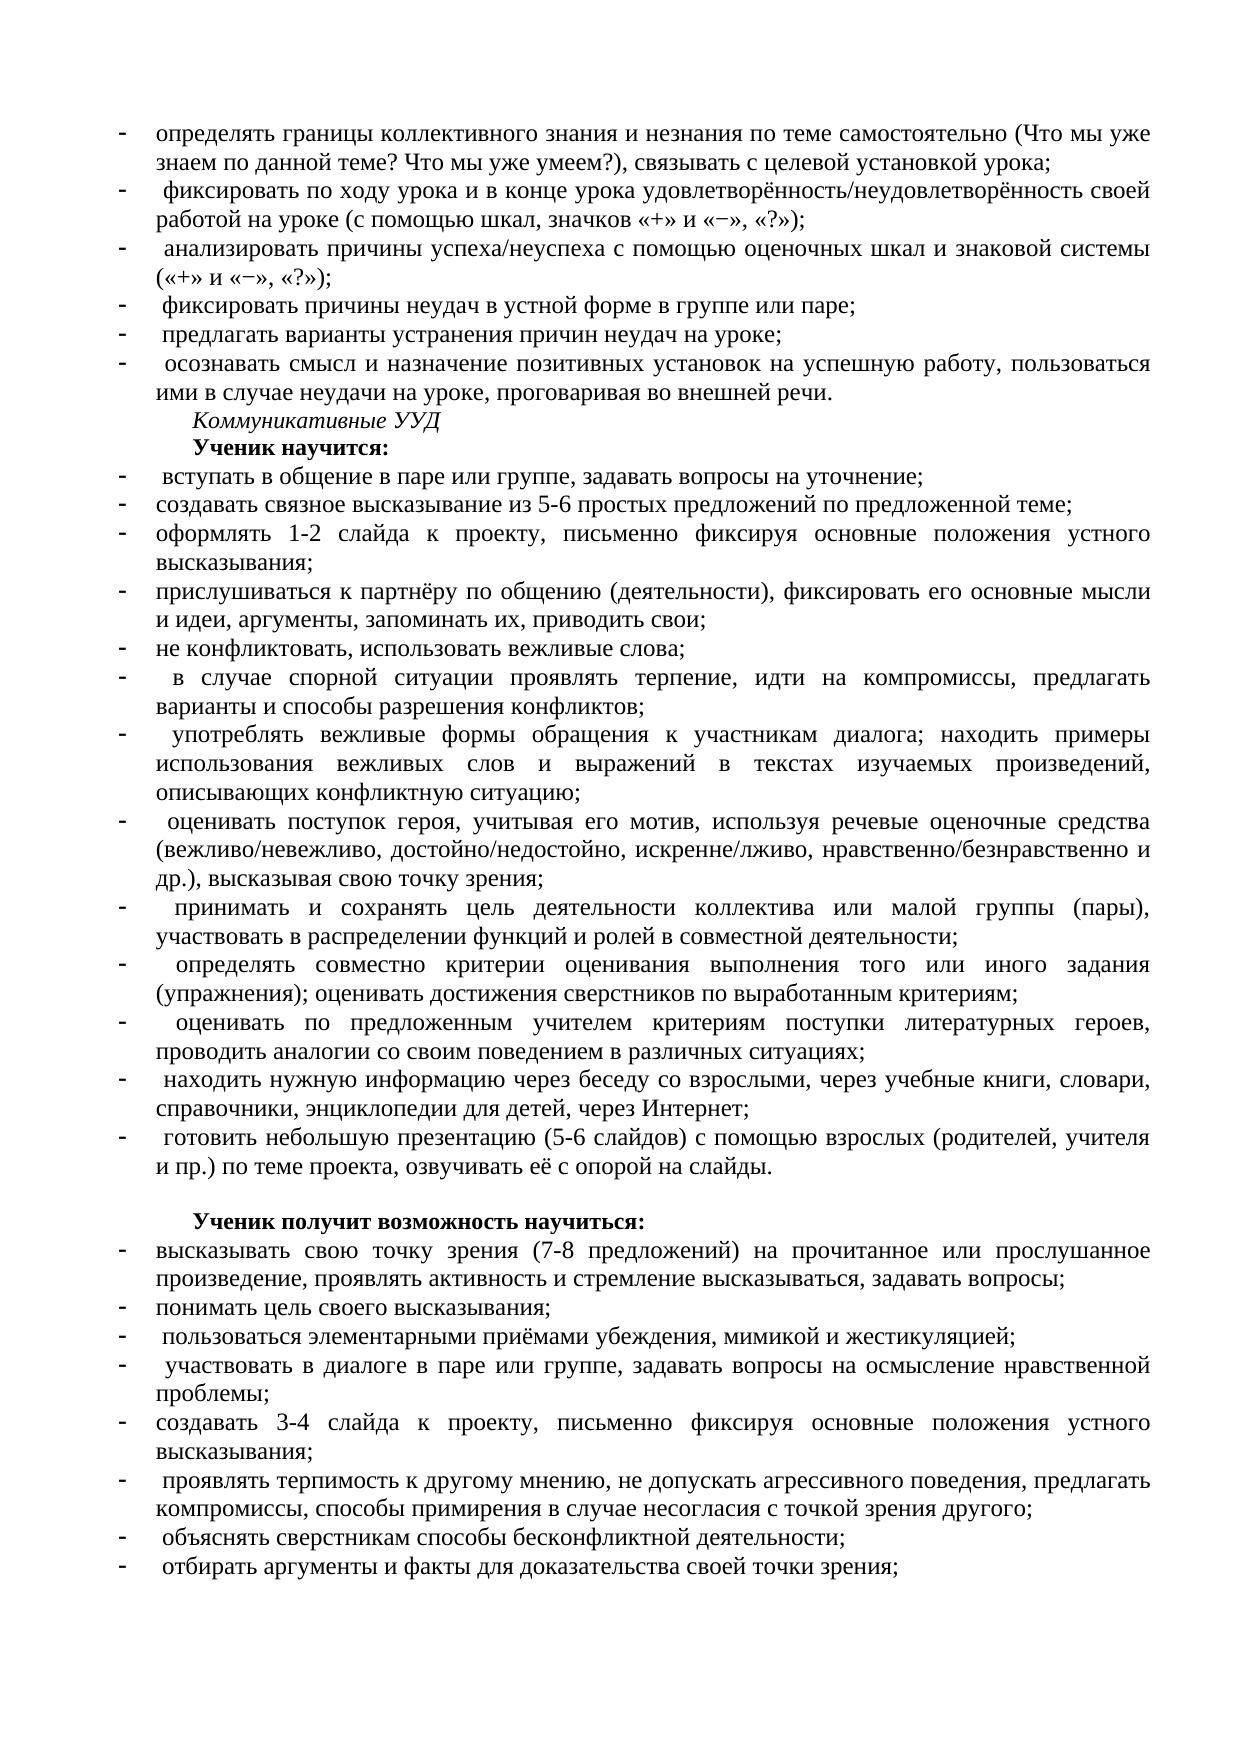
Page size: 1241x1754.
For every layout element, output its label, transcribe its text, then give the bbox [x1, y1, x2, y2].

list оформлять 1-2 слайда к проекту, письменно фиксируя основные положения устного высказывания; [118, 518, 1152, 576]
list находить нужную информацию через беседу со взрослыми, через учебные книги, словари, справочники, энциклопедии для детей, через Интернет; [118, 1064, 1152, 1122]
list оценивать поступок героя, учитывая его мотив, используя речевые оценочные средства (вежливо/невежливо, достойно/недостойно, искренне/лживо, нравственно/безнравственно и др.), высказывая свою точку зрения; [118, 806, 1152, 892]
text Ученик научится: [118, 433, 1152, 461]
list принимать и сохранять цель деятельности коллектива или малой группы (пары), участвовать в распределении функций и ролей в совместной деятельности; [118, 892, 1152, 949]
list оценивать по предложенным учителем критериям поступки литературных героев, проводить аналогии со своим поведением в различных ситуациях; [118, 1007, 1152, 1064]
list определять совместно критерии оценивания выполнения того или иного задания (упражнения); оценивать достижения сверстников по выработанным критериям; [118, 949, 1152, 1007]
list в случае спорной ситуации проявлять терпение, идти на компромиссы, предлагать варианты и способы разрешения конфликтов; [118, 662, 1152, 719]
list создавать связное высказывание из 5-6 простых предложений по предложенной теме; [118, 489, 1152, 518]
list создавать 3-4 слайда к проекту, письменно фиксируя основные положения устного высказывания; [118, 1407, 1152, 1465]
list пользоваться элементарными приёмами убеждения, мимикой и жестикуляцией; [118, 1321, 1152, 1350]
list фиксировать причины неудач в устной форме в группе или паре; [118, 291, 1152, 319]
list употреблять вежливые формы обращения к участникам диалога; находить примеры использования вежливых слов и выражений в текстах изучаемых произведений, описывающих конфликтную ситуацию; [118, 719, 1152, 806]
list анализировать причины успеха/неуспеха с помощью оценочных шкал и знаковой системы («+» и «−», «?»); [118, 233, 1152, 291]
list осознавать смысл и назначение позитивных установок на успешную работу, пользоваться ими в случае неудачи на уроке, проговаривая во внешней речи. [118, 348, 1152, 406]
text Ученик получит возможность научиться: [118, 1207, 1152, 1235]
list определять границы коллективного знания и незнания по теме самостоятельно (Что мы уже знаем по данной теме? Что мы уже умеем?), связывать с целевой установкой урока; [118, 118, 1152, 176]
list объяснять сверстникам способы бесконфликтной деятельности; [118, 1522, 1152, 1551]
list не конфликтовать, использовать вежливые слова; [118, 633, 1152, 662]
list проявлять терпимость к другому мнению, не допускать агрессивного поведения, предлагать компромиссы, способы примирения в случае несогласия с точкой зрения другого; [118, 1465, 1152, 1522]
list участвовать в диалоге в паре или группе, задавать вопросы на осмысление нравственной проблемы; [118, 1350, 1152, 1407]
list готовить небольшую презентацию (5-6 слайдов) с помощью взрослых (родителей, учителя и пр.) по теме проекта, озвучивать её с опорой на слайды. [118, 1122, 1152, 1179]
list прислушиваться к партнёру по общению (деятельности), фиксировать его основные мысли и идеи, аргументы, запоминать их, приводить свои; [118, 576, 1152, 633]
list высказывать свою точку зрения (7-8 предложений) на прочитанное или прослушанное произведение, проявлять активность и стремление высказываться, задавать вопросы; [118, 1235, 1152, 1292]
text Коммуникативные УУД [118, 406, 1152, 433]
list вступать в общение в паре или группе, задавать вопросы на уточнение; [118, 461, 1152, 489]
list отбирать аргументы и факты для доказательства своей точки зрения; [118, 1551, 1152, 1580]
list предлагать варианты устранения причин неудач на уроке; [118, 319, 1152, 348]
list фиксировать по ходу урока и в конце урока удовлетворённость/неудовлетворённость своей работой на уроке (с помощью шкал, значков «+» и «−», «?»); [118, 176, 1152, 233]
list понимать цель своего высказывания; [118, 1292, 1152, 1321]
